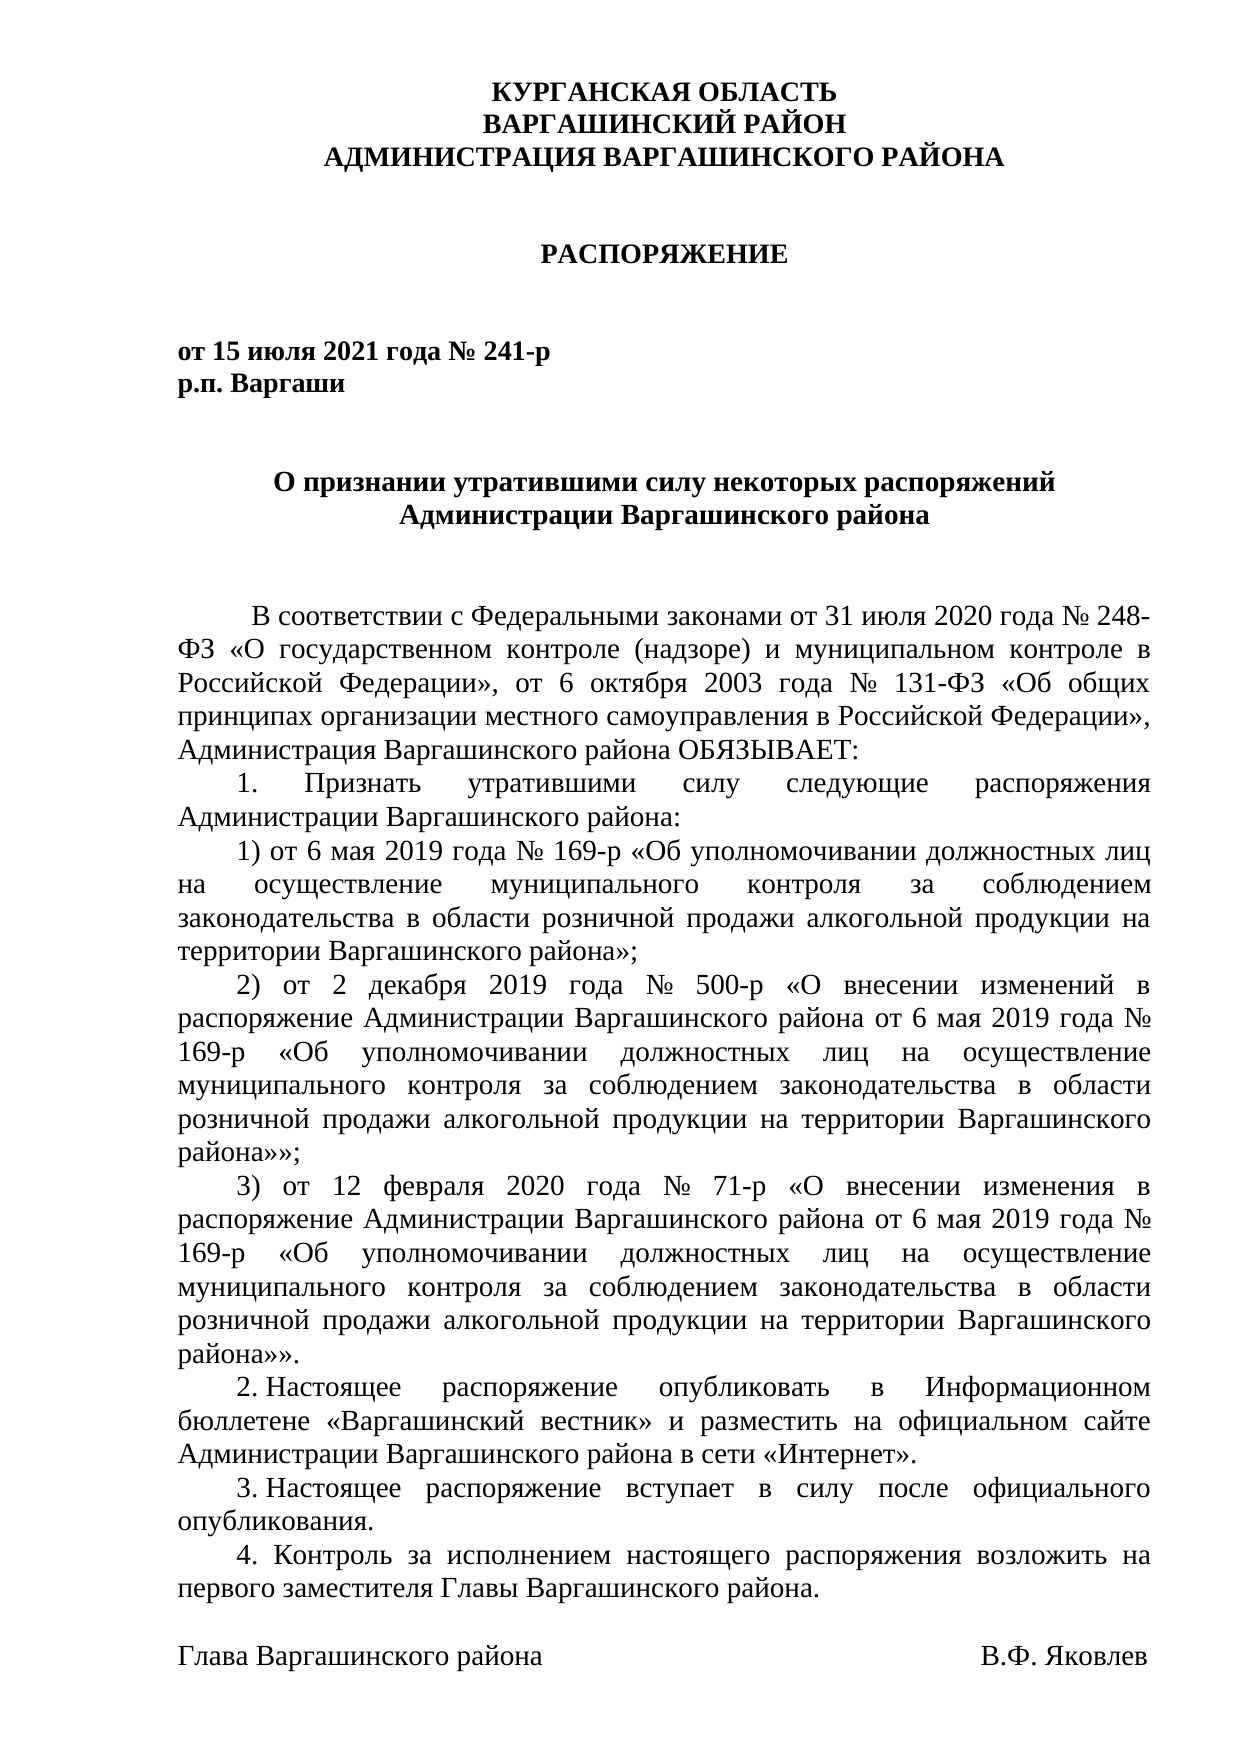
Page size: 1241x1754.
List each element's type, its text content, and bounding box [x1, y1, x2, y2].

text В соответствии с Федеральными законами от 31 июля 2020 года № 248-ФЗ «О государственном контроле (надзоре) и муниципальном контроле в Российской Федерации», от 6 октября 2003 года № 131-ФЗ «Об общих принципах организации местного самоуправления в Российской Федерации», Администрация Варгашинского района ОБЯЗЫВАЕТ: [177, 598, 1152, 766]
text р.п. Варгаши [177, 366, 1152, 399]
text О признании утратившими силу некоторых распоряжений Администрации Варгашинского района [177, 464, 1152, 531]
text 2) от 2 декабря 2019 года № 500-р «О внесении изменений в распоряжение Администрации Варгашинского района от 6 мая 2019 года № 169-р «Об уполномочивании должностных лиц на осуществление муниципального контроля за соблюдением законодательства в области розничной продажи алкогольной продукции на территории Варгашинского района»»; [177, 967, 1152, 1168]
text 2. Настоящее распоряжение опубликовать в Информационном бюллетене «Варгашинский вестник» и разместить на официальном сайте Администрации Варгашинского района в сети «Интернет». [177, 1369, 1152, 1470]
text 1. Признать утратившими силу следующие распоряжения Администрации Варгашинского района: [177, 766, 1152, 833]
text Глава Варгашинского района В.Ф. Яковлев [177, 1638, 1152, 1671]
text 3. Настоящее распоряжение вступает в силу после официального опубликования. [177, 1470, 1152, 1537]
text 4. Контроль за исполнением настоящего распоряжения возложить на первого заместителя Главы Варгашинского района. [177, 1537, 1152, 1604]
text 3) от 12 февраля 2020 года № 71-р «О внесении изменения в распоряжение Администрации Варгашинского района от 6 мая 2019 года № 169-р «Об уполномочивании должностных лиц на осуществление муниципального контроля за соблюдением законодательства в области розничной продажи алкогольной продукции на территории Варгашинского района»». [177, 1168, 1152, 1369]
text ВАРГАШИНСКИЙ РАЙОН [177, 107, 1152, 140]
text 1) от 6 мая 2019 года № 169-р «Об уполномочивании должностных лиц на осуществление муниципального контроля за соблюдением законодательства в области розничной продажи алкогольной продукции на территории Варгашинского района»; [177, 833, 1152, 967]
text РАСПОРЯЖЕНИЕ [177, 237, 1152, 269]
text АДМИНИСТРАЦИЯ ВАРГАШИНСКОГО РАЙОНА [177, 140, 1152, 172]
text от 15 июля 2021 года № 241-р [177, 334, 1152, 366]
text КУРГАНСКАЯ ОБЛАСТЬ [177, 75, 1152, 107]
